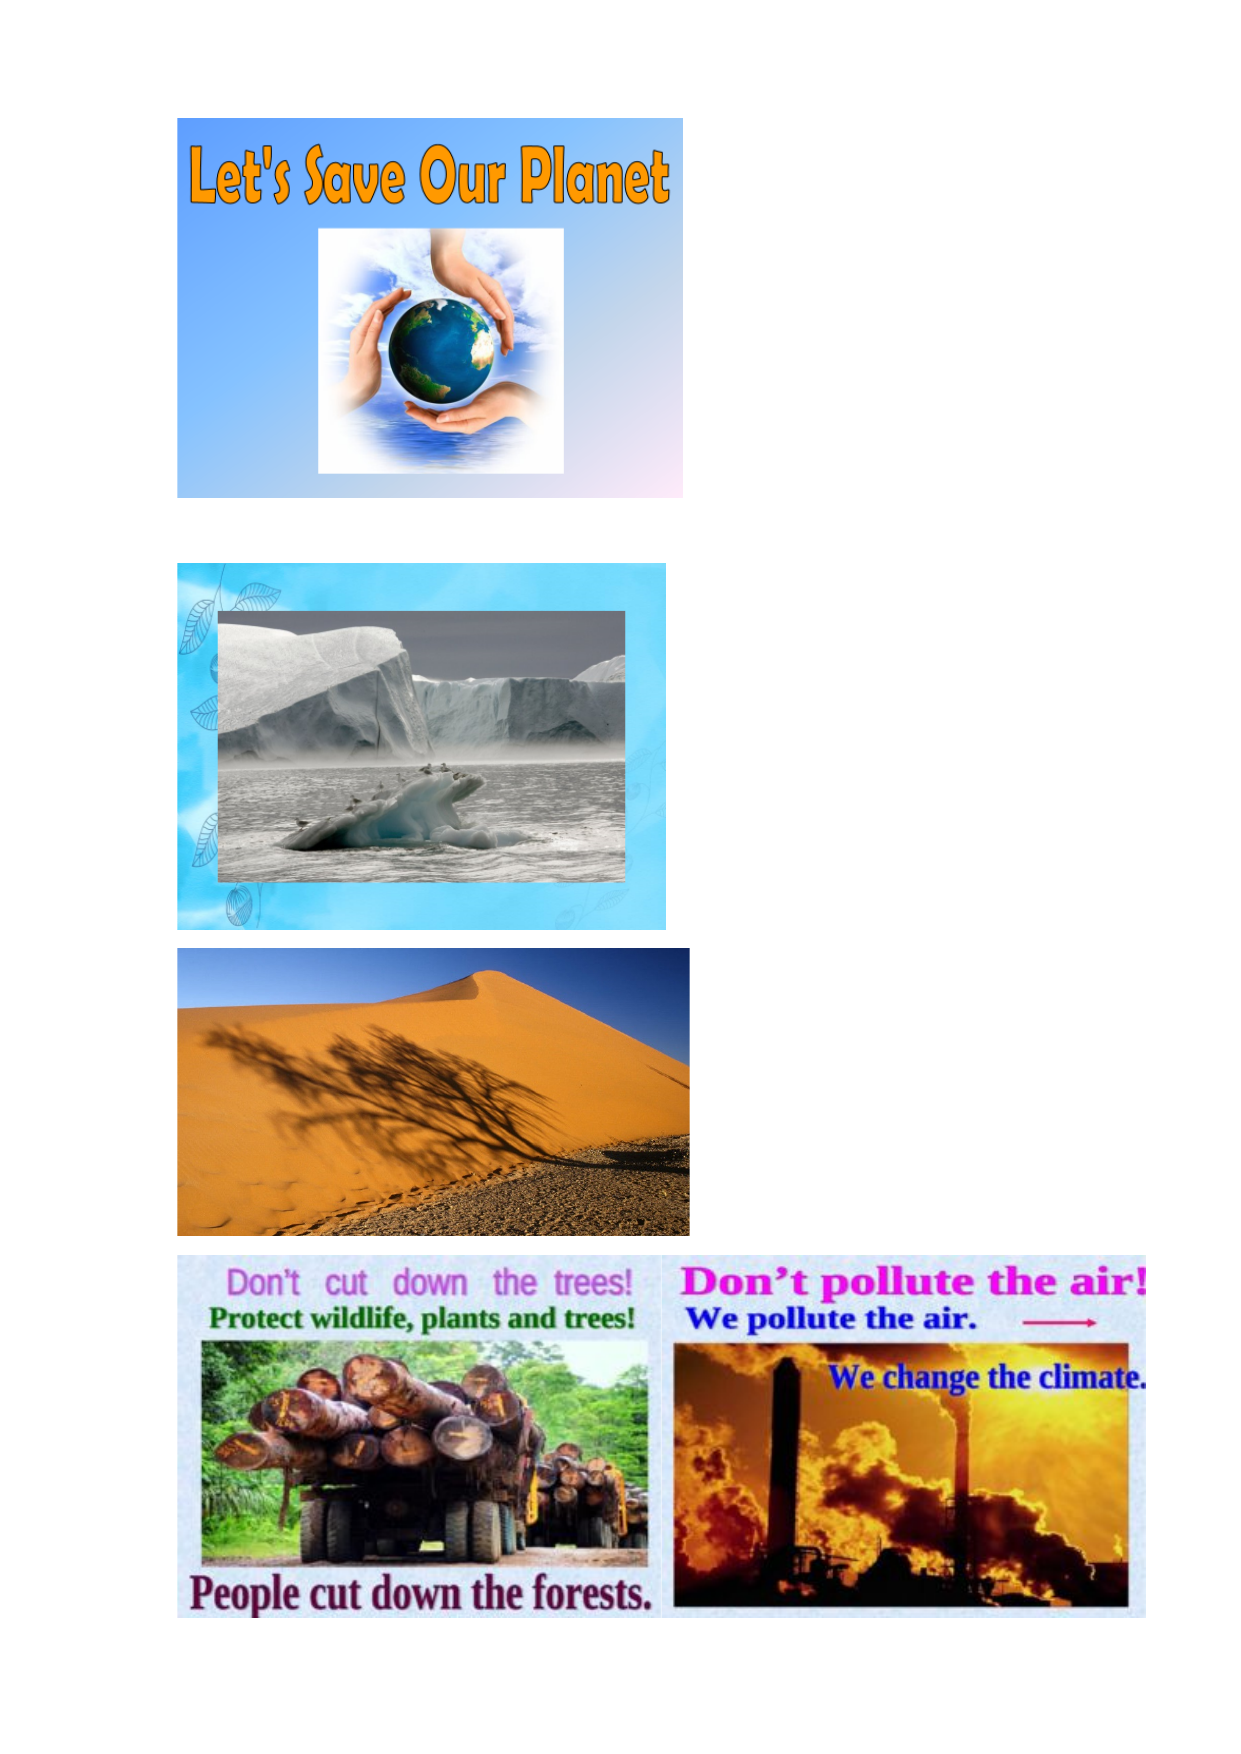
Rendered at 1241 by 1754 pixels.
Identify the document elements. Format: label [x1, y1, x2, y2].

picture [177, 563, 666, 930]
picture [177, 1255, 1146, 1618]
picture [177, 118, 683, 498]
picture [177, 948, 690, 1236]
